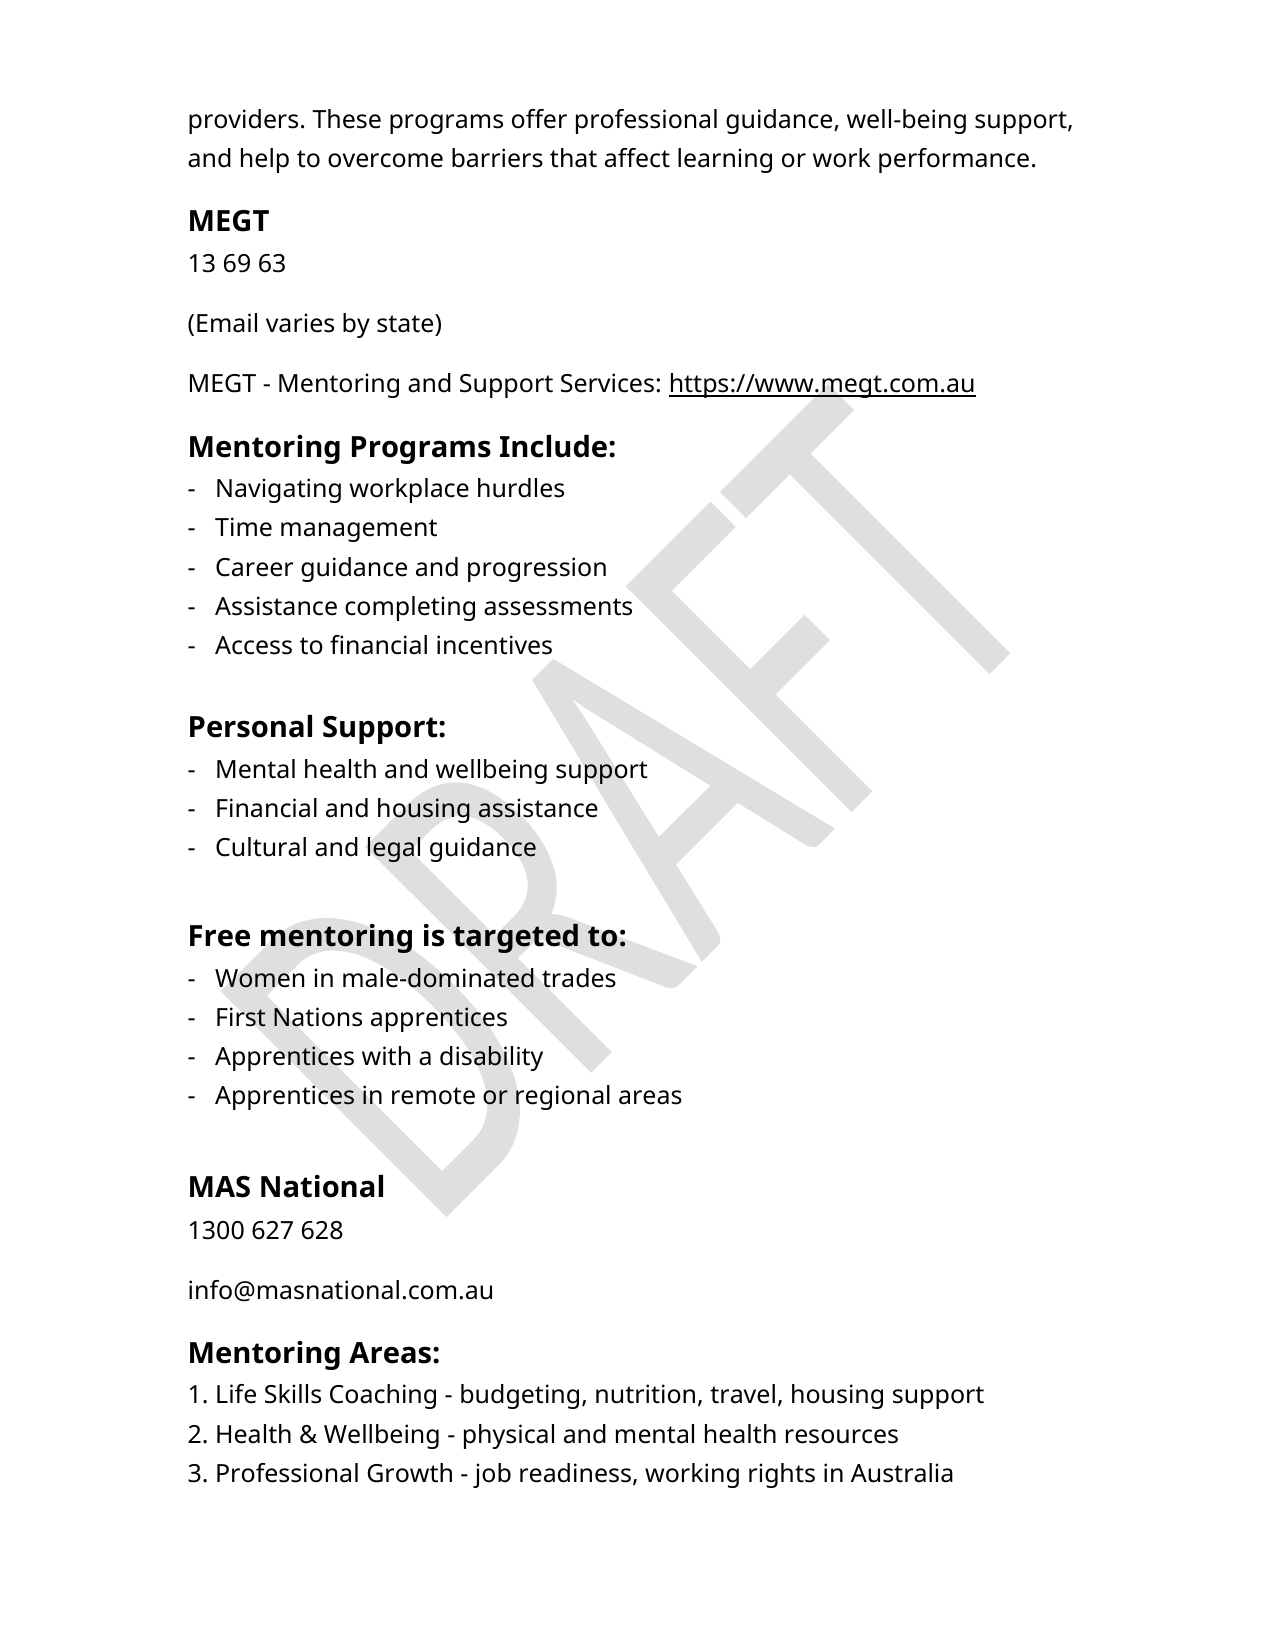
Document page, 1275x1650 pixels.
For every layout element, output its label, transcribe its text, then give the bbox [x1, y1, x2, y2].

text info@masnational.com.au [187, 1272, 1087, 1306]
subtitle MEGT [187, 201, 1087, 240]
text 1300 627 628 [187, 1212, 1087, 1246]
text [187, 101, 1087, 174]
text MEGT - Mentoring and Support Services: https://www.megt.com.au [187, 366, 1087, 400]
subtitle MAS National [187, 1167, 1087, 1206]
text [187, 1332, 1087, 1489]
text Mentoring Programs Include: - Navigating workplace hurdles - Time management - Career guidance and progression - Assistance completing assessments - Access to financial incentives Personal Support: - Mental health and wellbeing support - Financial and housing assistance - Cultural and legal guidance Free mentoring is targeted to: - Women in male-dominated trades - First Nations apprentices - Apprentices with a disability - Apprentices in remote or regional areas [187, 426, 1087, 1142]
text 13 69 63 [187, 246, 1087, 280]
text (Email varies by state) [187, 306, 1087, 340]
